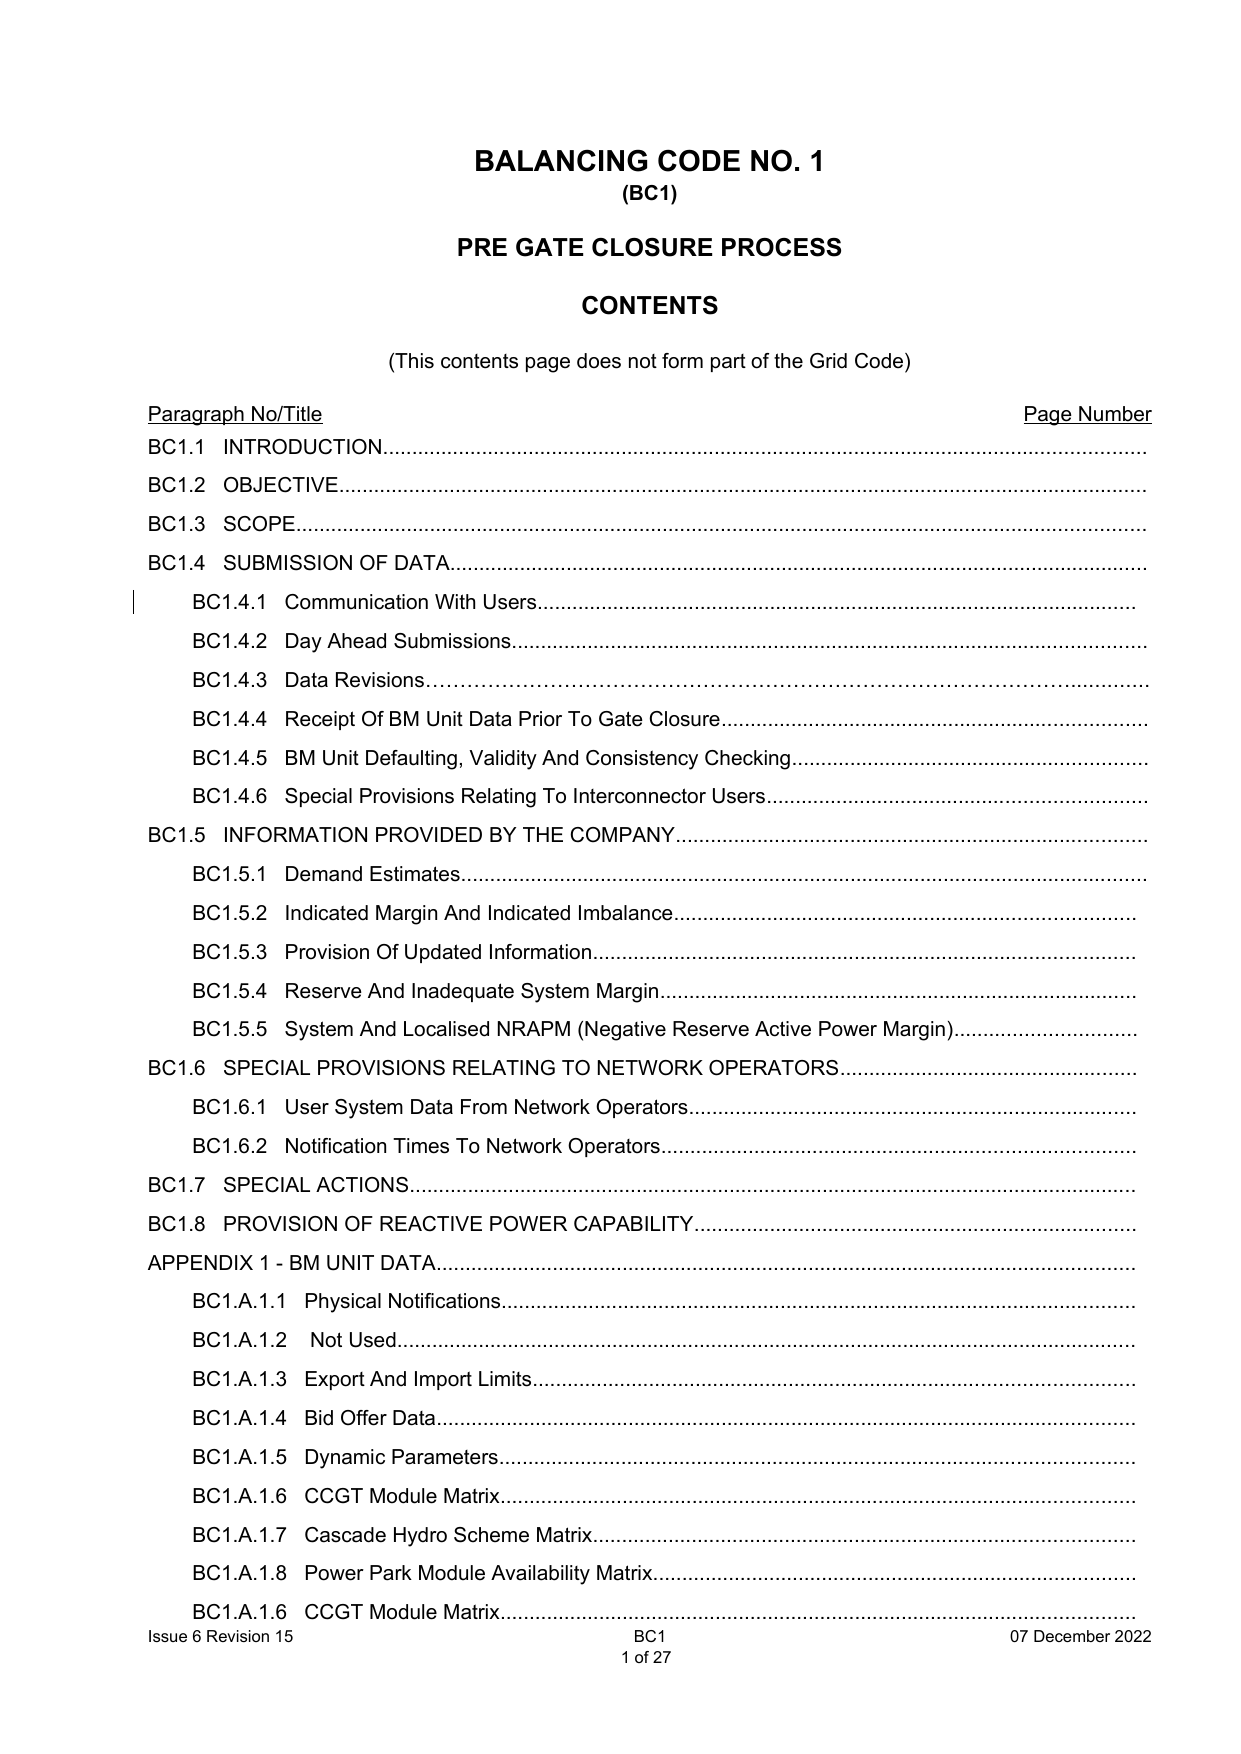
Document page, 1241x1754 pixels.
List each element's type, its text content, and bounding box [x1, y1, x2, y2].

text BC1.4.6 Special Provisions Relating To Interconnector Users 7 [192, 784, 1092, 808]
text BC1.6 SPECIAL PROVISIONS RELATING TO NETWORK OPERATORS 12 [148, 1056, 1092, 1080]
text PRE GATE CLOSURE PROCESS [148, 233, 1152, 262]
text BC1.4.2 Day Ahead Submissions 4 [192, 629, 1092, 653]
text (This contents page does not form part of the Grid Code) [148, 349, 1152, 373]
text BC1.5.2 Indicated Margin And Indicated Imbalance 10 [192, 901, 1092, 925]
text BC1.4.5 BM Unit Defaulting, Validity And Consistency Checking 7 [192, 745, 1092, 769]
text BC1.A.1.8 Power Park Module Availability Matrix 20 [192, 1561, 1092, 1585]
text BC1.A.1.6 CCGT Module Matrix 21 [192, 1600, 1092, 1624]
text CONTENTS [148, 291, 1152, 320]
text BC1.1 INTRODUCTION 3 [148, 434, 1092, 458]
text BC1.4.3 Data Revisions…………………………………………………………………………………. 8 [192, 668, 1092, 692]
text BC1.4 SUBMISSION OF DATA 3 [148, 551, 1092, 575]
text BC1.4.4 Receipt Of BM Unit Data Prior To Gate Closure 8 [192, 706, 1092, 730]
text BC1.6.1 User System Data From Network Operators 12 [192, 1095, 1092, 1119]
text BC1.5 INFORMATION PROVIDED BY THE COMPANY 9 [148, 823, 1092, 847]
text BC1.A.1.7 Cascade Hydro Scheme Matrix 20 [192, 1522, 1092, 1546]
text (BC1) [148, 181, 1152, 204]
text BC1.A.1.4 Bid Offer Data 17 [192, 1406, 1092, 1430]
text BC1.6.2 Notification Times To Network Operators 14 [192, 1134, 1092, 1158]
text BC1.5.3 Provision Of Updated Information 10 [192, 939, 1092, 963]
text BC1.5.4 Reserve And Inadequate System Margin 10 [192, 978, 1092, 1002]
text BC1.4.1 Communication With Users [192, 590, 1092, 614]
text BC1.7 SPECIAL ACTIONS 14 [148, 1173, 1092, 1197]
text BC1.A.1.1 Physical Notifications 16 [192, 1289, 1092, 1313]
text BC1.A.1.5 Dynamic Parameters 18 [192, 1445, 1092, 1469]
text BC1.3 SCOPE 3 [148, 512, 1092, 536]
text BC1.5.1 Demand Estimates 9 [192, 862, 1092, 886]
text APPENDIX 1 - BM UNIT DATA 16 [148, 1250, 1092, 1274]
text BALANCING CODE NO. 1 [148, 144, 1152, 177]
text BC1.2 OBJECTIVE 3 [148, 473, 1092, 497]
text BC1.A.1.2 Not Used 16 [192, 1328, 1092, 1352]
text BC1.A.1.6 CCGT Module Matrix 18 [192, 1483, 1092, 1507]
text BC1.8 PROVISION OF REACTIVE POWER CAPABILITY 14 [148, 1212, 1092, 1236]
text Paragraph No/Title Page Number [148, 402, 1152, 426]
text BC1.A.1.3 Export And Import Limits 16 [192, 1367, 1092, 1391]
text BC1.5.5 System And Localised NRAPM (Negative Reserve Active Power Margin) 11 [192, 1017, 1092, 1041]
